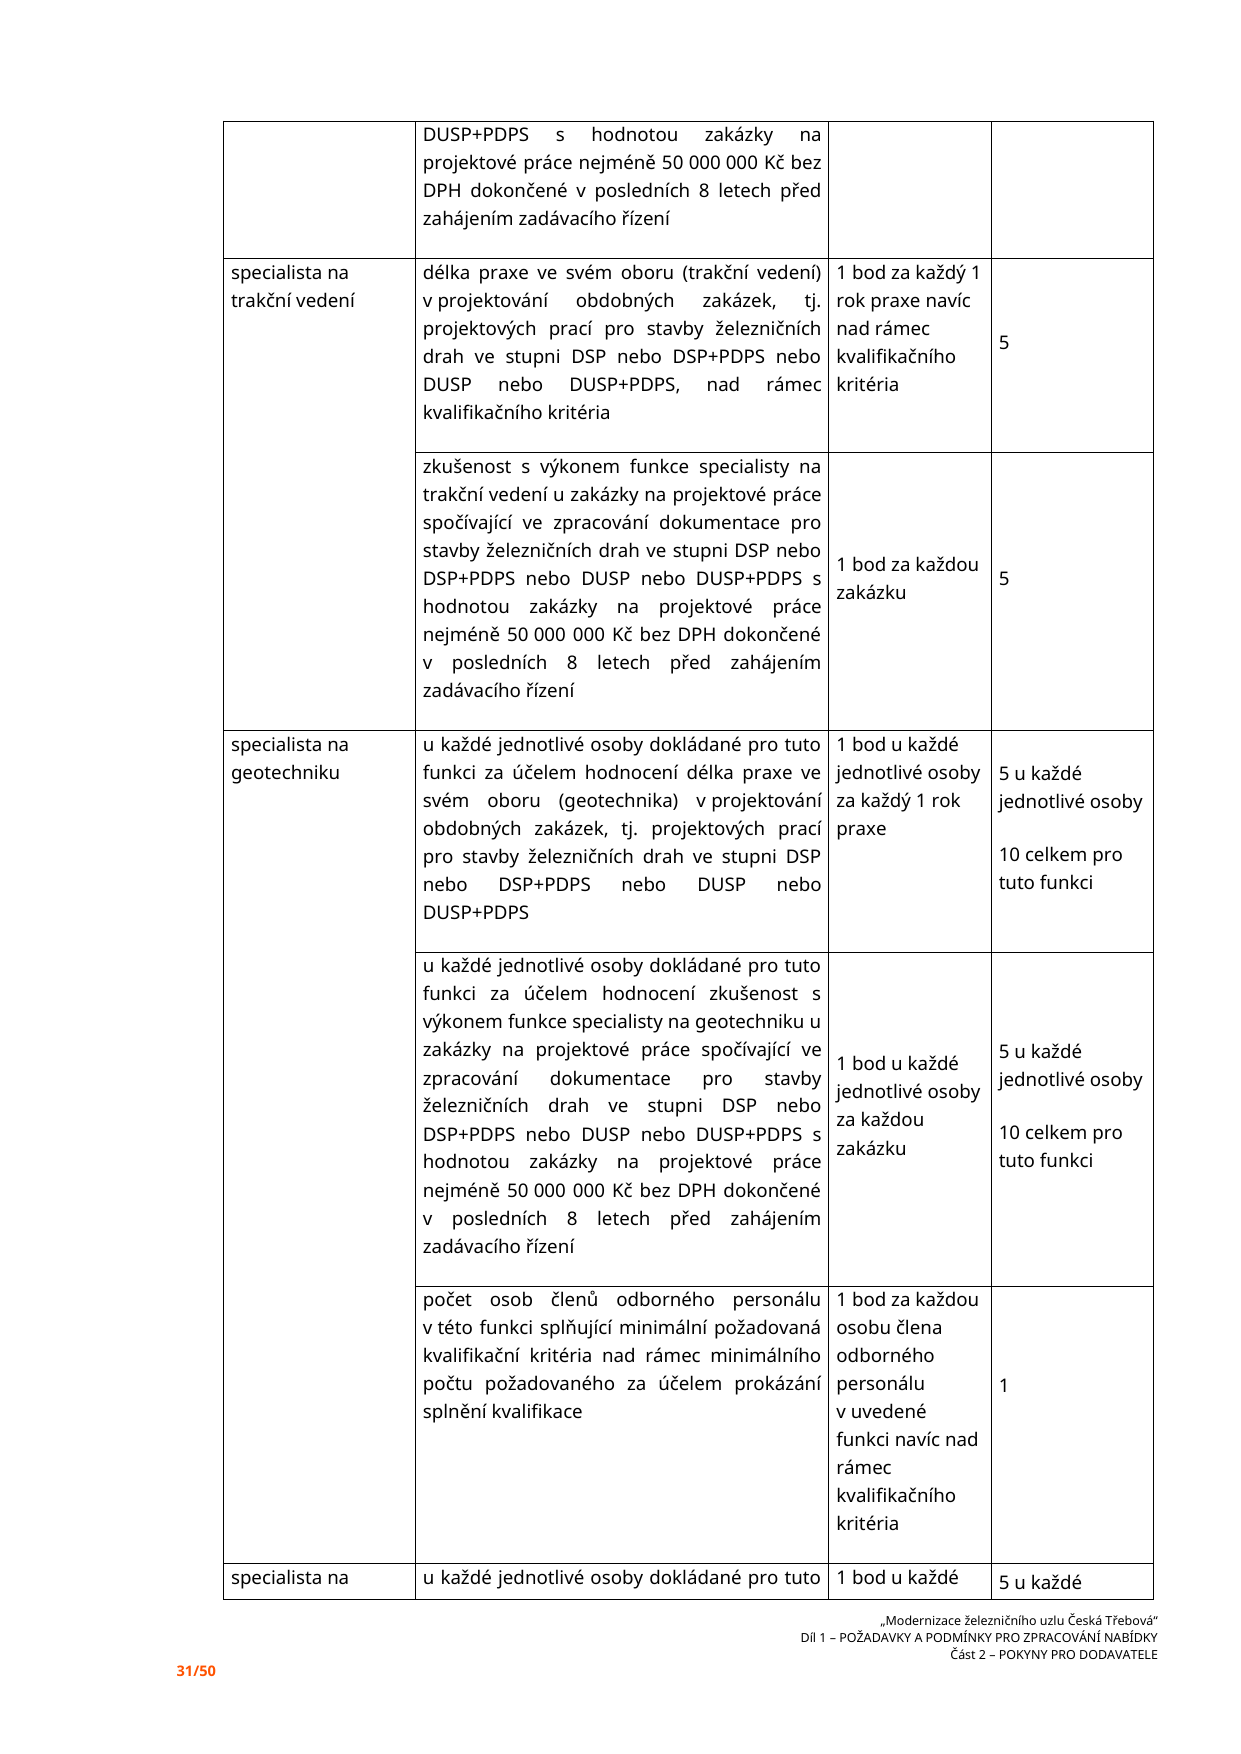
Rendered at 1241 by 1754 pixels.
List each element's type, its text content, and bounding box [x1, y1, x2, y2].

table_cell zkušenost s výkonem funkce specialisty na trakční vedení u zakázky na projektové práce spočívající ve zpracování dokumentace pro stavby železničních drah ve stupni DSP nebo DSP+PDPS nebo DUSP nebo DUSP+PDPS s hodnotou zakázky na projektové práce nejméně 50 000 000 Kč bez DPH dokončené v posledních 8 letech před zahájením zadávacího řízení [416, 453, 828, 730]
table_cell 1 bod u každé jednotlivé osoby za každý 1 rok praxe [829, 731, 991, 952]
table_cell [224, 1564, 415, 1599]
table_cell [416, 1564, 828, 1599]
table_cell specialista na geotechniku [224, 731, 415, 1563]
table_cell 5 [992, 259, 1153, 452]
table_cell 5 [992, 122, 1153, 258]
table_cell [829, 1564, 991, 1599]
table_cell 5 u každé jednotlivé osoby 10 celkem pro tuto funkci [992, 731, 1153, 952]
table_cell 1 bod u každé jednotlivé osoby za každou zakázku [829, 953, 991, 1286]
table_cell 1 bod za každou zakázku [829, 453, 991, 730]
table_cell počet osob členů odborného personálu v této funkci splňující minimální požadovaná kvalifikační kritéria nad rámec minimálního počtu požadovaného za účelem prokázání splnění kvalifikace [416, 1287, 828, 1563]
table_cell 1 bod za každou osobu člena odborného personálu v uvedené funkci navíc nad rámec kvalifikačního kritéria [829, 1287, 991, 1563]
table_cell 5 u každé jednotlivé osoby 10 celkem pro tuto funkci [992, 953, 1153, 1286]
table_cell specialista na trakční vedení [224, 259, 415, 730]
table_cell u každé jednotlivé osoby dokládané pro tuto funkci za účelem hodnocení zkušenost s výkonem funkce specialisty na geotechniku u zakázky na projektové práce spočívající ve zpracování dokumentace pro stavby železničních drah ve stupni DSP nebo DSP+PDPS nebo DUSP nebo DUSP+PDPS s hodnotou zakázky na projektové práce nejméně 50 000 000 Kč bez DPH dokončené v posledních 8 letech před zahájením zadávacího řízení [416, 953, 828, 1286]
table_cell 5 [992, 453, 1153, 730]
table_cell u každé jednotlivé osoby dokládané pro tuto funkci za účelem hodnocení délka praxe ve svém oboru (geotechnika) v projektování obdobných zakázek, tj. projektových prací pro stavby železničních drah ve stupni DSP nebo DSP+PDPS nebo DUSP nebo DUSP+PDPS [416, 731, 828, 952]
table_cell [829, 122, 991, 258]
table_cell délka praxe ve svém oboru (trakční vedení) v projektování obdobných zakázek, tj. projektových prací pro stavby železničních drah ve stupni DSP nebo DSP+PDPS nebo DUSP nebo DUSP+PDPS, nad rámec kvalifikačního kritéria [416, 259, 828, 452]
table_cell 1 bod za každý 1 rok praxe navíc nad rámec kvalifikačního kritéria [829, 259, 991, 452]
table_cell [992, 1564, 1153, 1599]
table_cell 1 [992, 1287, 1153, 1563]
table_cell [416, 122, 828, 258]
